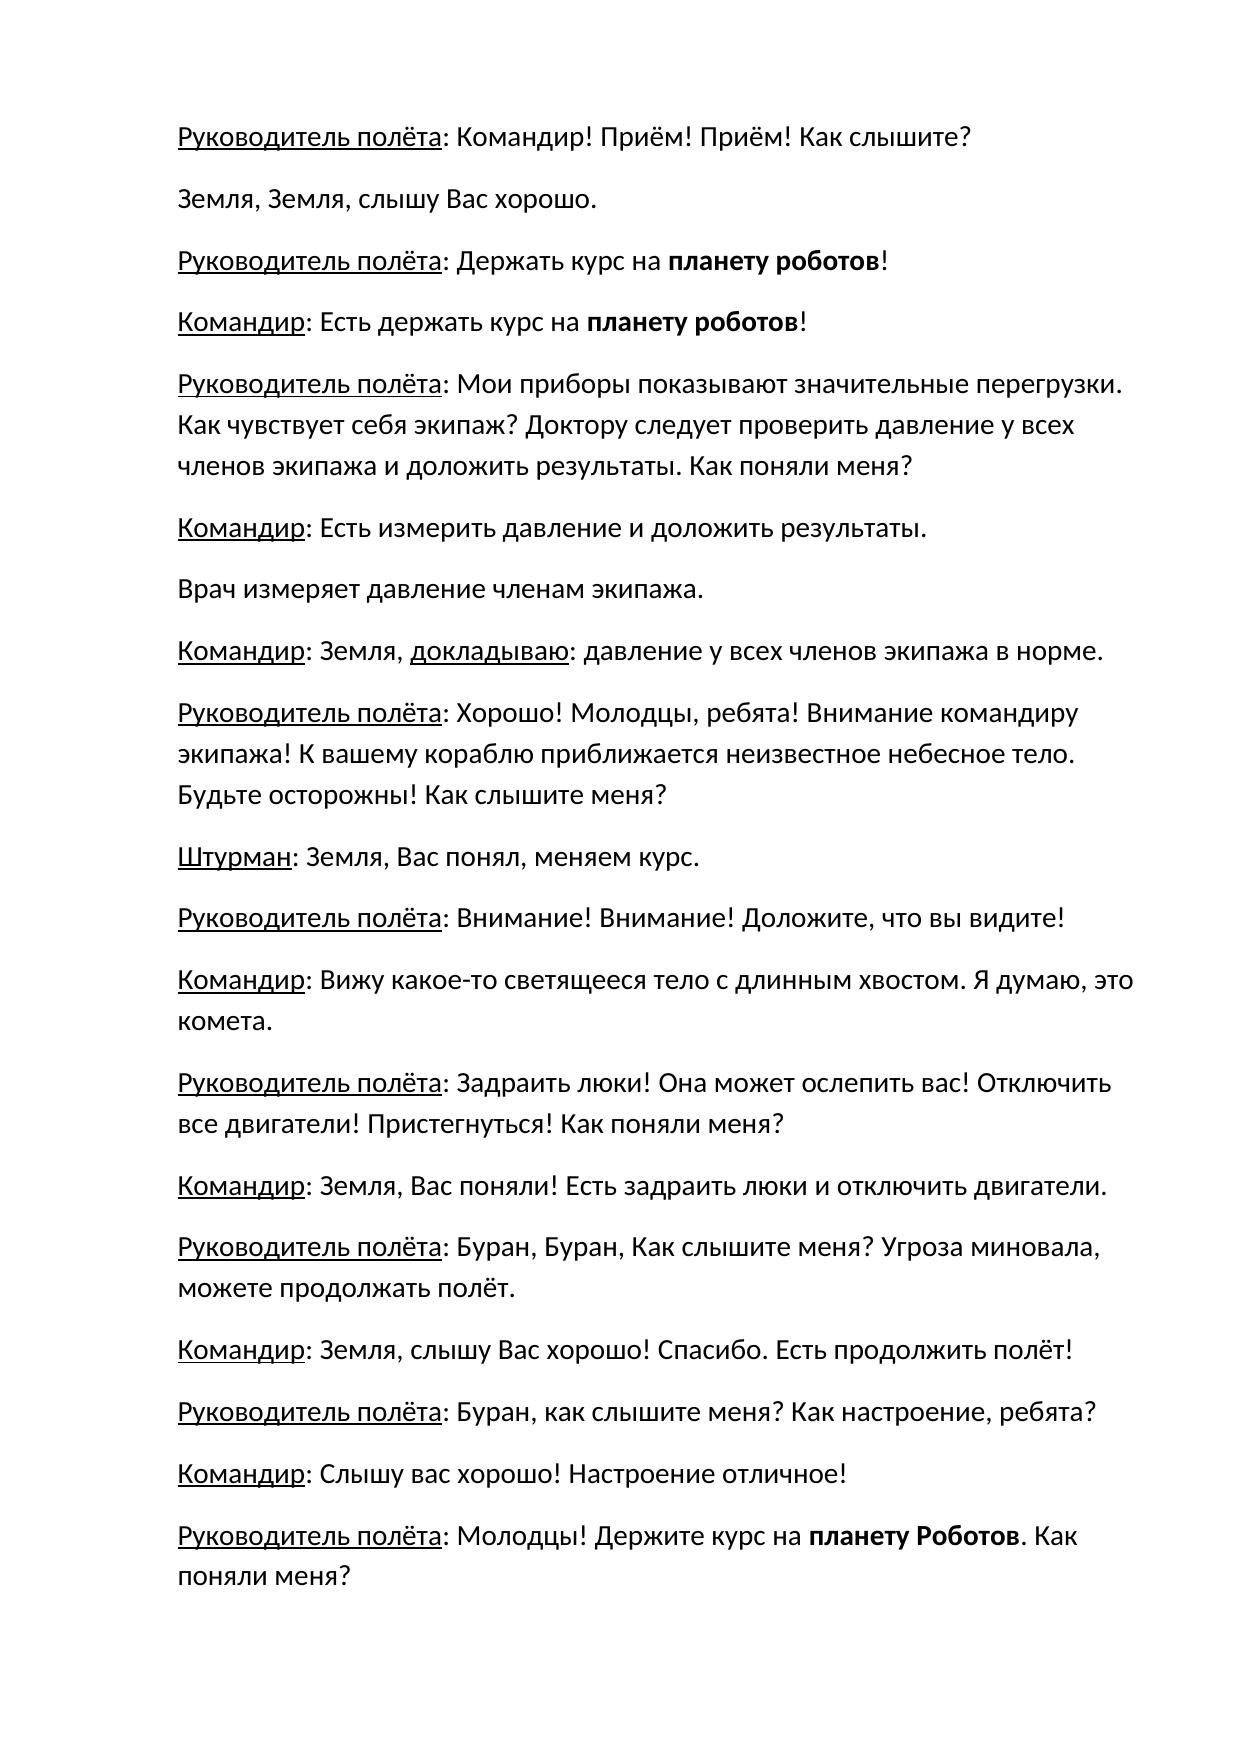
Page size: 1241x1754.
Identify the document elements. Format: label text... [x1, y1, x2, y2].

text Руководитель полёта: Внимание! Внимание! Доложите, что вы видите! [177, 899, 1152, 935]
text Руководитель полёта: Хорошо! Молодцы, ребята! Внимание командиру экипажа! К вашему кораблю приближается неизвестное небесное тело. Будьте осторожны! Как слышите меня? [177, 694, 1152, 812]
text Врач измеряет давление членам экипажа. [177, 571, 1152, 606]
text Командир: Земля, докладываю: давление у всех членов экипажа в норме. [177, 632, 1152, 668]
text Земля, Земля, слышу Вас хорошо. [177, 180, 1152, 216]
text Командир: Земля, слышу Вас хорошо! Спасибо. Есть продолжить полёт! [177, 1331, 1152, 1367]
text Руководитель полёта: Задраить люки! Она может ослепить вас! Отключить все двигатели! Пристегнуться! Как поняли меня? [177, 1064, 1152, 1141]
text Командир: Земля, Вас поняли! Есть задраить люки и отключить двигатели. [177, 1167, 1152, 1202]
text Командир: Есть измерить давление и доложить результаты. [177, 509, 1152, 544]
text Руководитель полёта: Буран, как слышите меня? Как настроение, ребята? [177, 1393, 1152, 1429]
text Командир: Есть держать курс на планету роботов! [177, 303, 1152, 339]
text Руководитель полёта: Мои приборы показывают значительные перегрузки. Как чувствует себя экипаж? Доктору следует проверить давление у всех членов экипажа и доложить результаты. Как поняли меня? [177, 365, 1152, 483]
text Руководитель полёта: Молодцы! Держите курс на планету Роботов. Как поняли меня? [177, 1517, 1152, 1593]
text Командир: Слышу вас хорошо! Настроение отличное! [177, 1455, 1152, 1490]
text Руководитель полёта: Буран, Буран, Как слышите меня? Угроза миновала, можете продолжать полёт. [177, 1228, 1152, 1305]
text Штурман: Земля, Вас понял, меняем курс. [177, 838, 1152, 873]
text Руководитель полёта: Командир! Приём! Приём! Как слышите? [177, 118, 1152, 154]
text Руководитель полёта: Держать курс на планету роботов! [177, 242, 1152, 277]
text Командир: Вижу какое-то светящееся тело с длинным хвостом. Я думаю, это комета. [177, 961, 1152, 1038]
